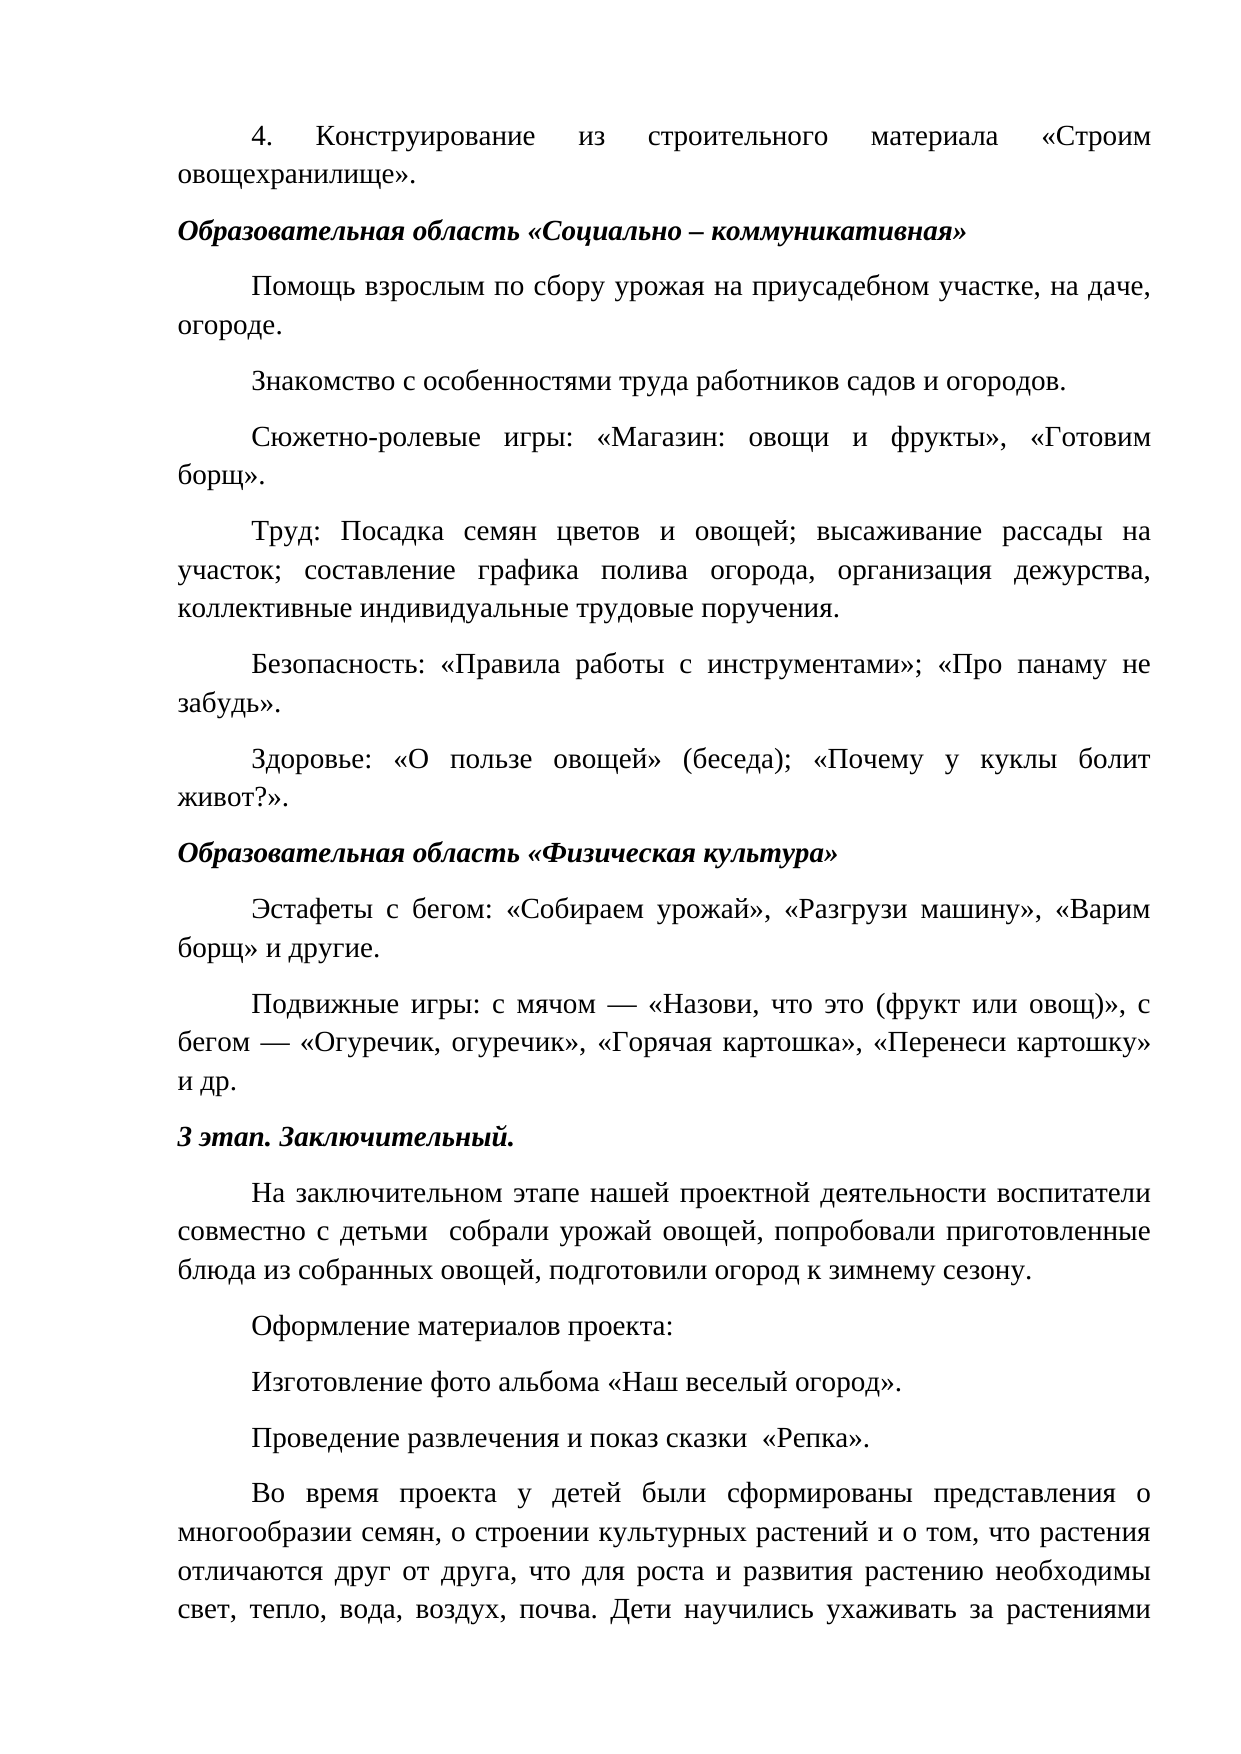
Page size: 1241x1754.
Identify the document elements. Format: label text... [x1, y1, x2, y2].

text Проведение развлечения и показ сказки «Репка». [177, 1420, 1152, 1453]
text Эстафеты с бегом: «Собираем урожай», «Разгрузи машину», «Варим борщ» и другие. [177, 891, 1152, 963]
text Помощь взрослым по сбору урожая на приусадебном участке, на даче, огороде. [177, 268, 1152, 341]
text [177, 1476, 1152, 1625]
text Образовательная область «Социально – коммуникативная» [177, 213, 1152, 246]
text Здоровье: «О пользе овощей» (беседа); «Почему у куклы болит живот?». [177, 741, 1152, 813]
text Безопасность: «Правила работы с инструментами»; «Про панаму не забудь». [177, 646, 1152, 718]
text 3 этап. Заключительный. [177, 1119, 1152, 1152]
text Сюжетно-ролевые игры: «Магазин: овощи и фрукты», «Готовим борщ». [177, 419, 1152, 491]
text Знакомство с особенностями труда работников садов и огородов. [177, 363, 1152, 397]
text На заключительном этапе нашей проектной деятельности воспитатели совместно с детьми собрали урожай овощей, попробовали приготовленные блюда из собранных овощей, подготовили огород к зимнему сезону. [177, 1175, 1152, 1285]
text Труд: Посадка семян цветов и овощей; высаживание рассады на участок; составление графика полива огорода, организация дежурства, коллективные индивидуальные трудовые поручения. [177, 513, 1152, 624]
text Образовательная область «Физическая культура» [177, 835, 1152, 869]
text Подвижные игры: с мячом — «Назови, что это (фрукт или овощ)», с бегом — «Огуречик, огуречик», «Горячая картошка», «Перенеси картошку» и др. [177, 986, 1152, 1096]
text Оформление материалов проекта: [177, 1308, 1152, 1341]
text Изготовление фото альбома «Наш веселый огород». [177, 1364, 1152, 1397]
text 4. Конструирование из строительного материала «Строим овощехранилище». [177, 118, 1152, 190]
